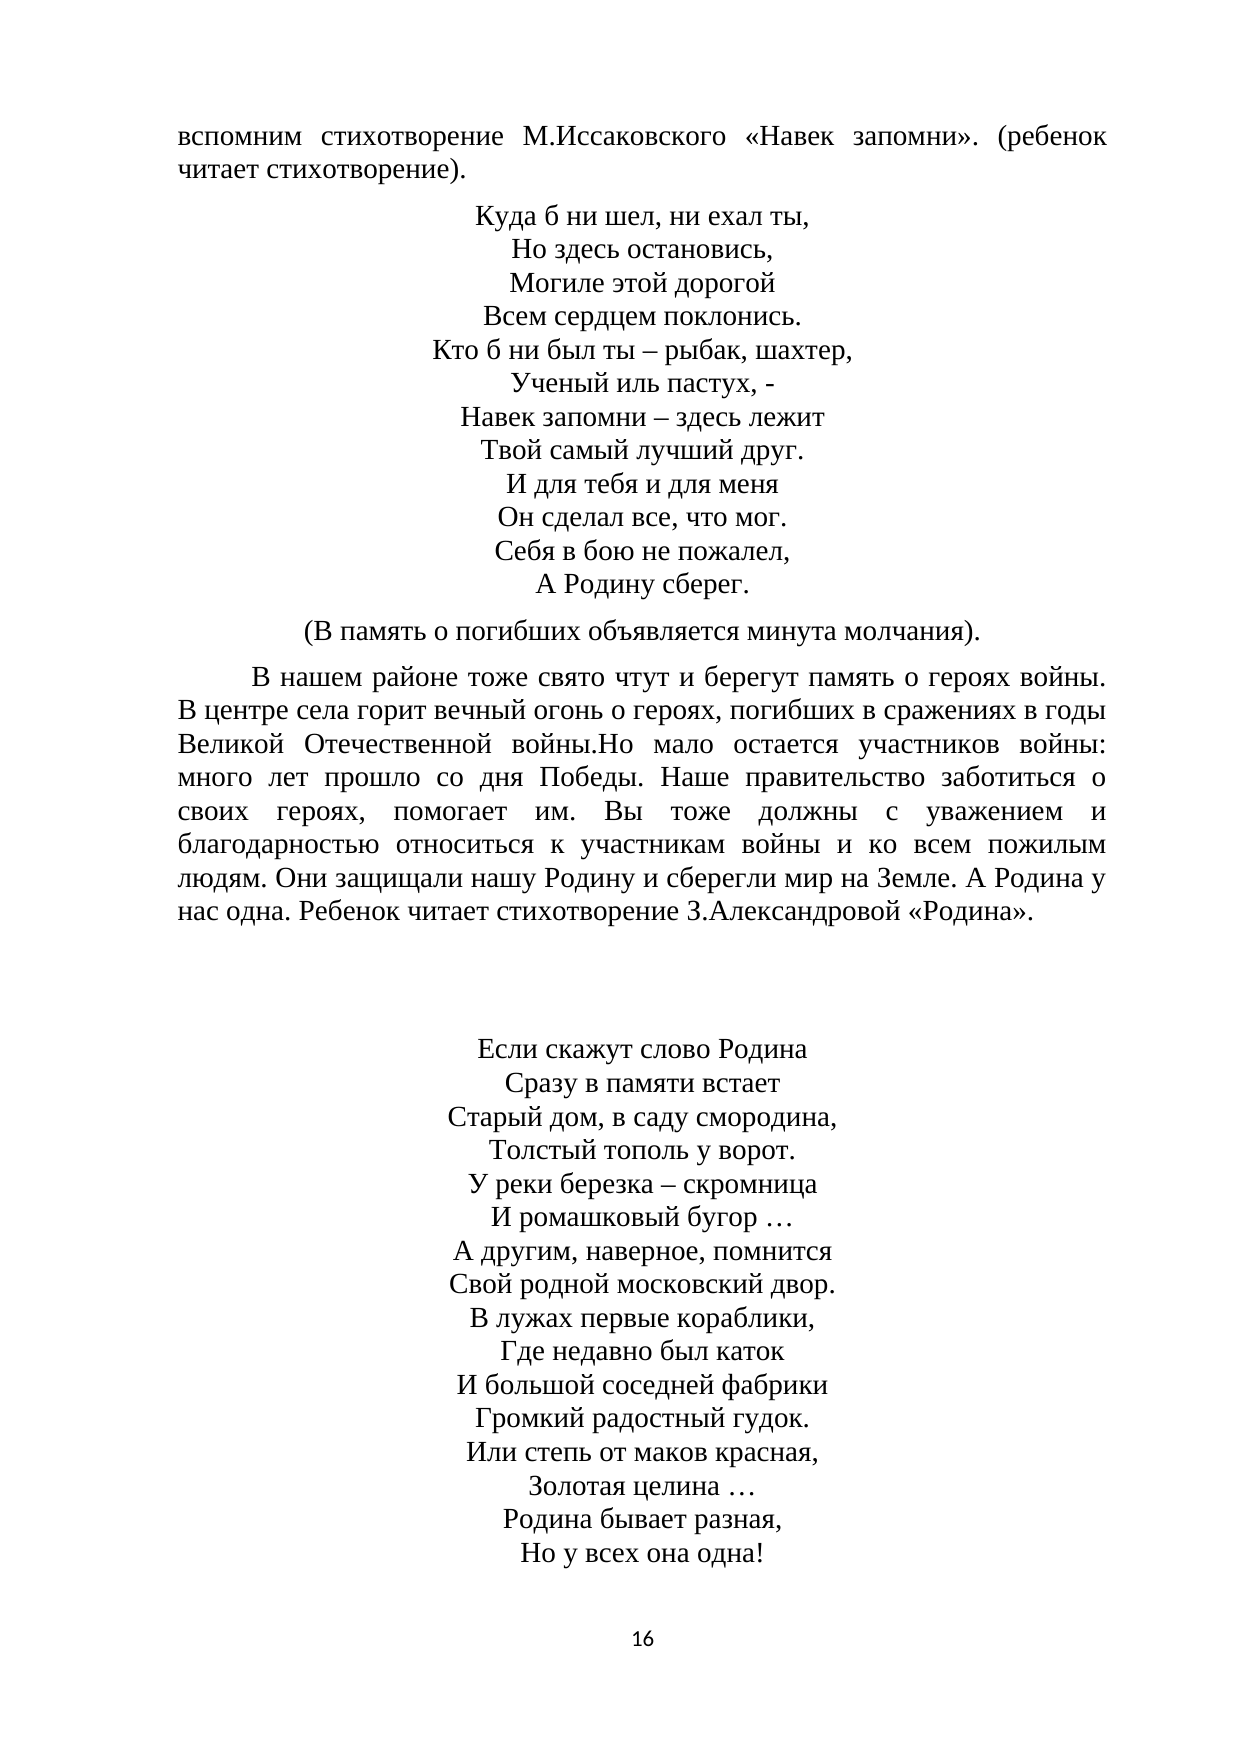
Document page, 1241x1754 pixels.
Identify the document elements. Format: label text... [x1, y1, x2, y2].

text Навек запомни – здесь лежит [177, 399, 1107, 432]
text Себя в бою не пожалел, [177, 533, 1107, 567]
text Могиле этой дорогой [177, 265, 1107, 298]
text Он сделал все, что мог. [177, 499, 1107, 533]
text Где недавно был каток [177, 1333, 1107, 1367]
text Твой самый лучший друг. [177, 432, 1107, 466]
text В лужах первые кораблики, [177, 1300, 1107, 1333]
text (В память о погибших объявляется минута молчания). [177, 613, 1107, 646]
text Если скажут слово Родина [177, 1032, 1107, 1065]
text Всем сердцем поклонись. [177, 298, 1107, 332]
text И для тебя и для меня [177, 466, 1107, 499]
text Или степь от маков красная, [177, 1434, 1107, 1468]
text Куда б ни шел, ни ехал ты, [177, 198, 1107, 231]
text И ромашковый бугор … [177, 1199, 1107, 1233]
text Но здесь остановись, [177, 231, 1107, 265]
text А Родину сберег. [177, 567, 1107, 600]
text Но у всех она одна! [177, 1535, 1107, 1568]
text Толстый тополь у ворот. [177, 1132, 1107, 1166]
text Громкий радостный гудок. [177, 1401, 1107, 1434]
text Сразу в памяти встает [177, 1065, 1107, 1099]
text Свой родной московский двор. [177, 1266, 1107, 1300]
text Золотая целина … [177, 1468, 1107, 1501]
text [177, 118, 1107, 185]
text И большой соседней фабрики [177, 1367, 1107, 1401]
text Кто б ни был ты – рыбак, шахтер, [177, 332, 1107, 365]
text У реки березка – скромница [177, 1166, 1107, 1199]
text Родина бывает разная, [177, 1501, 1107, 1535]
text В нашем районе тоже свято чтут и берегут память о героях войны. В центре села горит вечный огонь о героях, погибших в сражениях в годы Великой Отечественной войны.Но мало остается участников войны: много лет прошло со дня Победы. Наше правительство заботиться о своих героях, помогает им. Вы тоже должны с уважением и благодарностью относиться к участникам войны и ко всем пожилым людям. Они защищали нашу Родину и сберегли мир на Земле. А Родина у нас одна. Ребенок читает стихотворение З.Александровой «Родина». [177, 659, 1107, 927]
text А другим, наверное, помнится [177, 1233, 1107, 1266]
text Старый дом, в саду смородина, [177, 1099, 1107, 1132]
text Ученый иль пастух, - [177, 365, 1107, 399]
